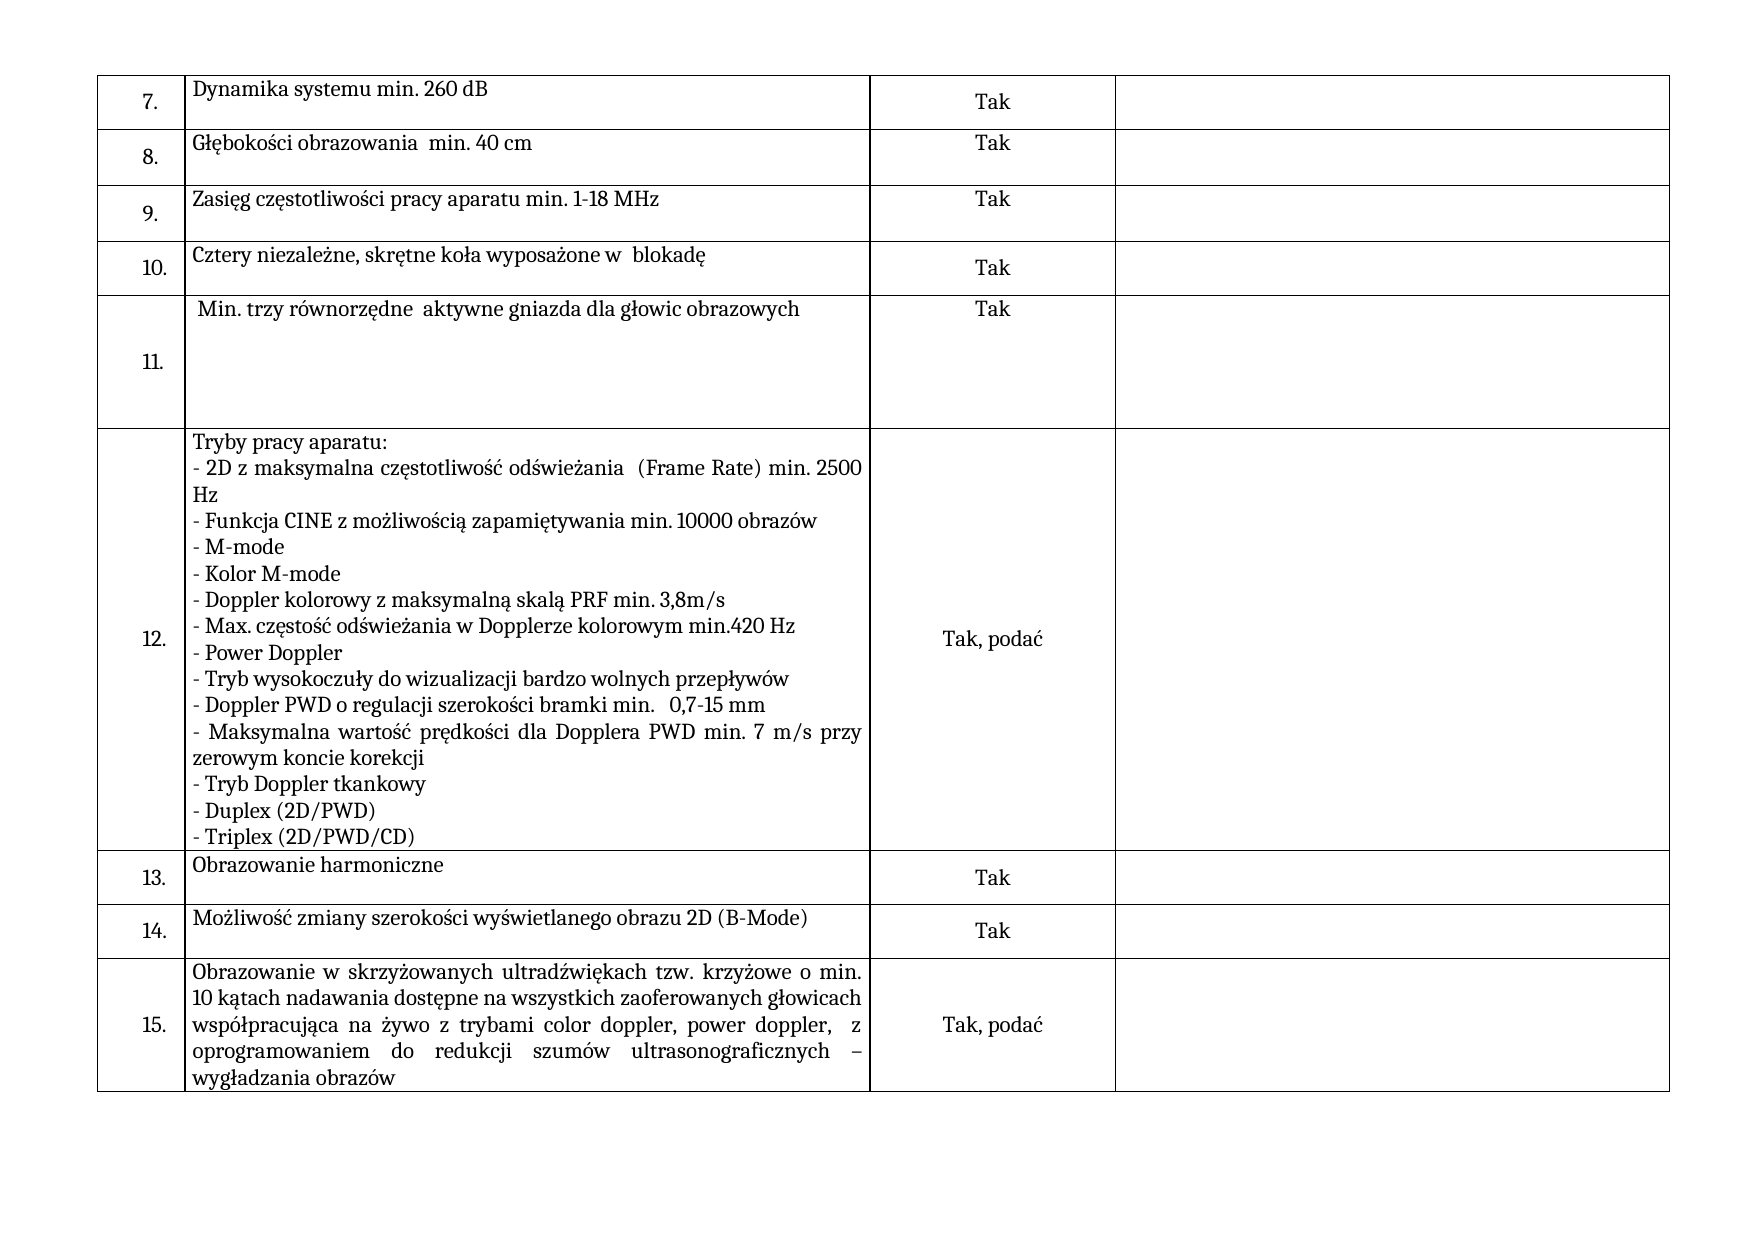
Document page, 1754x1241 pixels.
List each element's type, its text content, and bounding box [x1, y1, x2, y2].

table_cell [1116, 851, 1669, 904]
table_cell [98, 429, 184, 850]
table_cell [1116, 186, 1669, 241]
table_cell [98, 130, 184, 185]
table_cell [98, 905, 184, 958]
table_cell [98, 851, 184, 904]
table_cell Obrazowanie harmoniczne [186, 851, 869, 904]
table_cell Obrazowanie w skrzyżowanych ultradźwiękach tzw. krzyżowe o min. 10 kątach nadawania dostępne na wszystkich zaoferowanych głowicach współpracująca na żywo z trybami color doppler, power doppler, z oprogramowaniem do redukcji szumów ultrasonograficznych –wygładzania obrazów [186, 959, 869, 1091]
table_cell [1116, 959, 1669, 1091]
table_cell Tak [871, 851, 1115, 904]
table_cell [1116, 429, 1669, 850]
table_cell [98, 242, 184, 295]
table_cell Możliwość zmiany szerokości wyświetlanego obrazu 2D (B-Mode) [186, 905, 869, 958]
table_cell Tak, podać [871, 959, 1115, 1091]
table_cell [98, 76, 184, 129]
table_cell [98, 959, 184, 1091]
table_cell Tak [871, 186, 1115, 241]
table_cell Tryby pracy aparatu: - 2D z maksymalna częstotliwość odświeżania (Frame Rate) min. 2500 Hz - Funkcja CINE z możliwością zapamiętywania min. 10000 obrazów - M-mode - Kolor M-mode - Doppler kolorowy z maksymalną skalą PRF min. 3,8m/s - Max. częstość odświeżania w Dopplerze kolorowym min.420 Hz - Power Doppler - Tryb wysokoczuły do wizualizacji bardzo wolnych przepływów - Doppler PWD o regulacji szerokości bramki min. 0,7-15 mm - Maksymalna wartość prędkości dla Dopplera PWD min. 7 m/s przy zerowym koncie korekcji - Tryb Doppler tkankowy - Duplex (2D/PWD) - Triplex (2D/PWD/CD) [186, 429, 869, 850]
table_cell Tak [871, 130, 1115, 185]
table_cell [1116, 76, 1669, 129]
table_cell Tak [871, 76, 1115, 129]
table_cell [1116, 130, 1669, 185]
table_cell Tak, podać [871, 429, 1115, 850]
table_cell Tak [871, 296, 1115, 428]
table_cell Tak [871, 905, 1115, 958]
table_cell Zasięg częstotliwości pracy aparatu min. 1-18 MHz [186, 186, 869, 241]
table_cell Tak [871, 242, 1115, 295]
table_cell Głębokości obrazowania min. 40 cm [186, 130, 869, 185]
table_cell [98, 186, 184, 241]
table_cell Dynamika systemu min. 260 dB [186, 76, 869, 129]
table_cell [1116, 242, 1669, 295]
table_cell Min. trzy równorzędne aktywne gniazda dla głowic obrazowych [186, 296, 869, 428]
table_cell [98, 296, 184, 428]
table_cell [1116, 905, 1669, 958]
table_cell Cztery niezależne, skrętne koła wyposażone w blokadę [186, 242, 869, 295]
table_cell [1116, 296, 1669, 428]
